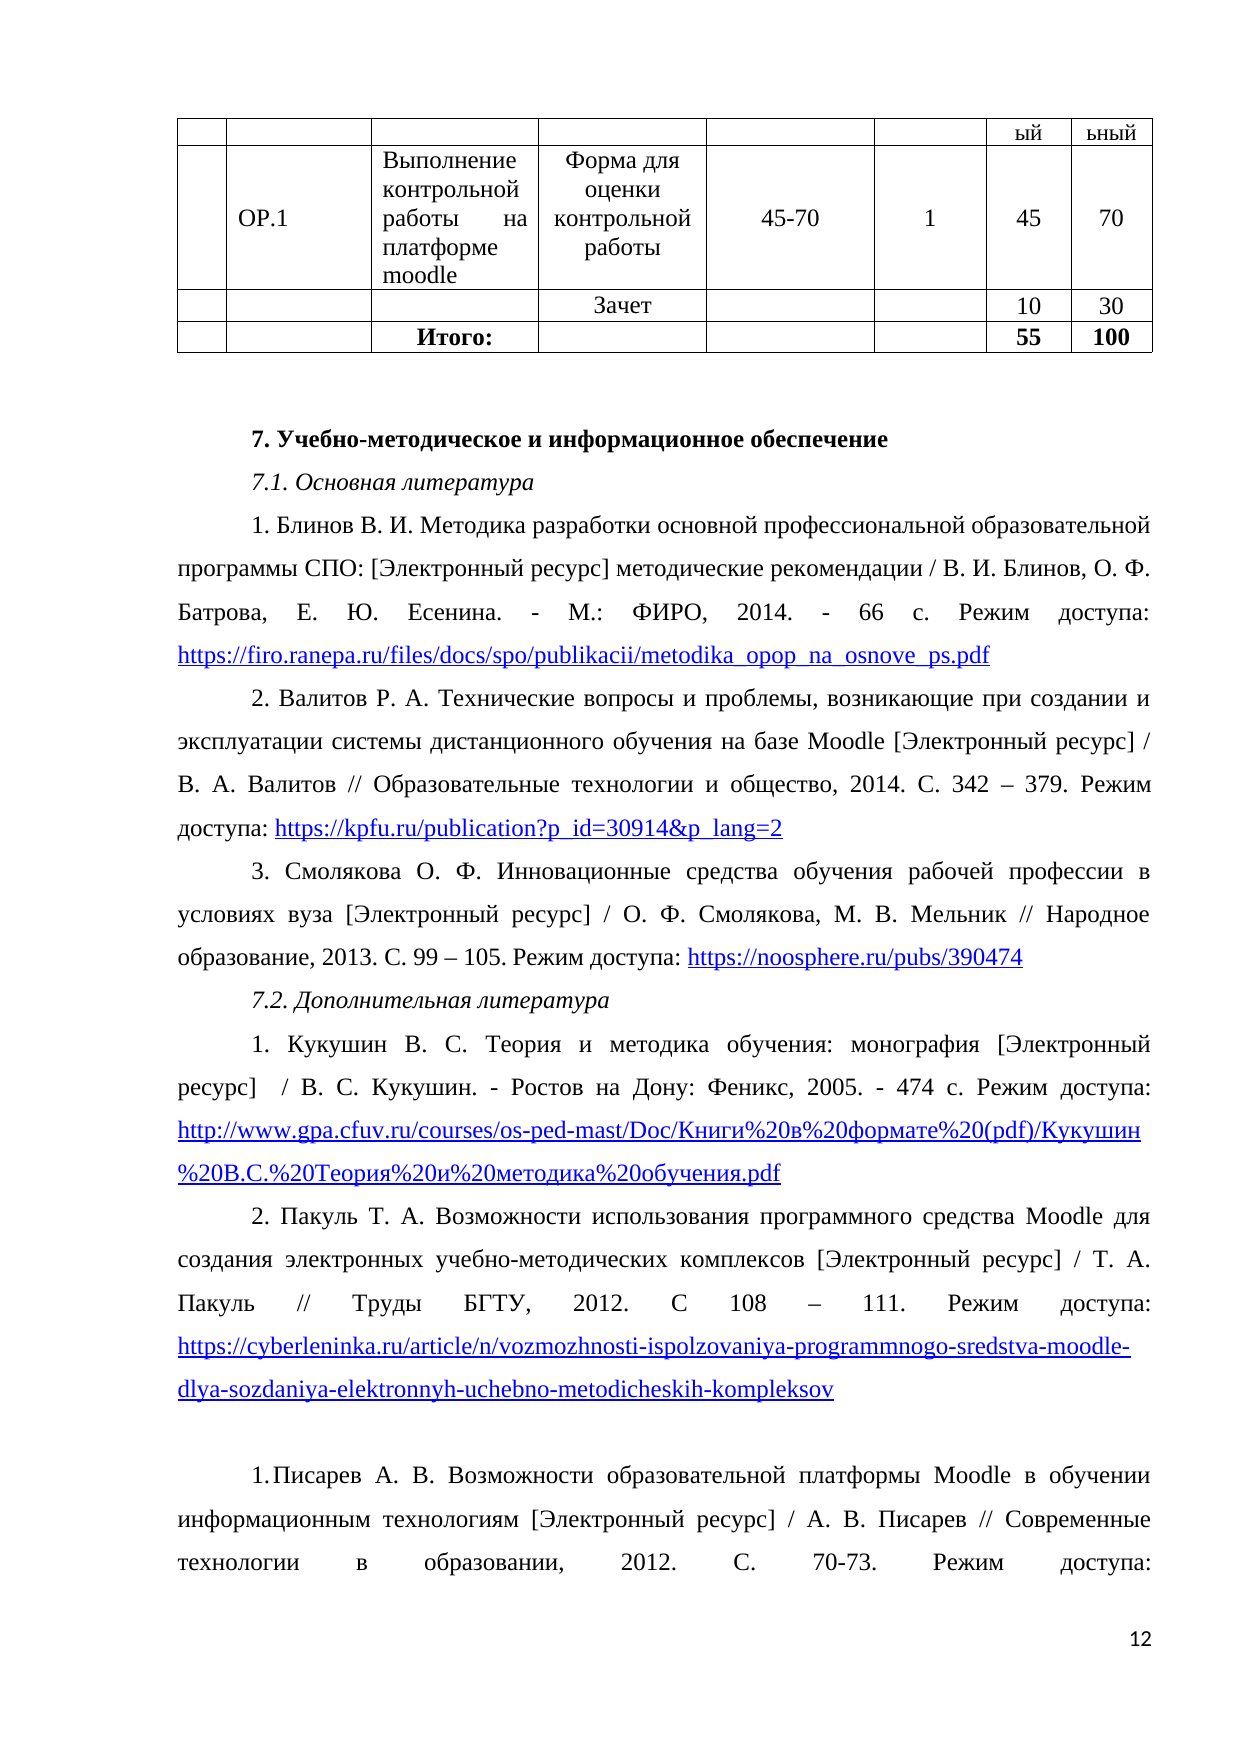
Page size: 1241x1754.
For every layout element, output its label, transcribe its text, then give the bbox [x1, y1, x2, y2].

table_cell 30 [1072, 290, 1152, 321]
table_cell Максимальный [1072, 119, 1152, 145]
table_cell 55 [987, 322, 1071, 352]
table_cell [875, 290, 986, 321]
text 3. Смолякова О. Ф. Инновационные средства обучения рабочей профессии в условиях вуза [Электронный ресурс] / О. Ф. Смолякова, М. В. Мельник // Народное образование, 2013. С. 99 – 105. Режим доступа: https://noosphere.ru/pubs/390474 [177, 856, 1152, 971]
table_cell Минимальный [987, 119, 1071, 145]
table_cell [227, 322, 371, 352]
table_cell 45-70 [707, 146, 874, 289]
table_cell Зачет [539, 290, 706, 321]
table_cell [178, 146, 226, 289]
text 1. Кукушин В. С. Теория и методика обучения: монография [Электронный ресурс] / В. С. Кукушин. - Ростов на Дону: Феникс, 2005. - 474 с. Режим доступа: http://www.gpa.cfuv.ru/courses/os-ped-mast/Doc/Книги%20в%20формате%20(pdf)/Кукушин%20В.С.%20Теория%20и%20методика%20обучения.pdf [177, 1029, 1152, 1187]
table_cell 100 [1072, 322, 1152, 352]
table_cell 70 [1072, 146, 1152, 289]
table_cell 1 [875, 146, 986, 289]
text 2. Валитов Р. А. Технические вопросы и проблемы, возникающие при создании и эксплуатации системы дистанционного обучения на базе Мoodle [Электронный ресурс] / В. А. Валитов // Образовательные технологии и общество, 2014. С. 342 – 379. Режим доступа: https://kpfu.ru/publication?p_id=30914&p_lang=2 [177, 683, 1152, 841]
table_cell 45 [987, 146, 1071, 289]
text 7.1. Основная литература [177, 467, 1152, 496]
table_cell [707, 290, 874, 321]
table_cell Форма для оценки контрольной работы [539, 146, 706, 289]
table_cell [539, 322, 706, 352]
table_cell Итого: [372, 322, 538, 352]
table_cell [227, 290, 371, 321]
table_cell [372, 290, 538, 321]
table_cell [178, 290, 226, 321]
table_cell [875, 322, 986, 352]
text 7.2. Дополнительная литература [177, 986, 1152, 1014]
table_cell 10 [987, 290, 1071, 321]
table_cell Выполнение контрольной работы на платформе moodle [372, 146, 538, 289]
table_cell ОР.1 [227, 146, 371, 289]
table_cell [707, 322, 874, 352]
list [177, 1461, 1152, 1576]
table_cell [178, 322, 226, 352]
text 1. Блинов В. И. Методика разработки основной профессиональной образовательной программы СПО: [Электронный ресурс] методические рекомендации / В. И. Блинов, О. Ф. Батрова, Е. Ю. Есенина. - М.: ФИРО, 2014. - 66 с. Режим доступа: https://firo.ranepa.ru/files/docs/spo/publikacii/metodika_opop_na_osnove_ps.pdf [177, 510, 1152, 668]
text 7. Учебно-методическое и информационное обеспечение [177, 424, 1152, 453]
text 2. Пакуль Т. А. Возможности использования программного средства Мoodle для создания электронных учебно-методических комплексов [Электронный ресурс] / Т. А. Пакуль // Труды БГТУ, 2012. С 108 – 111. Режим доступа: https://cyberleninka.ru/article/n/vozmozhnosti-ispolzovaniya-programmnogo-sredstva-moodle-dlya-sozdaniya-elektronnyh-uchebno-metodicheskih-kompleksov [177, 1201, 1152, 1403]
